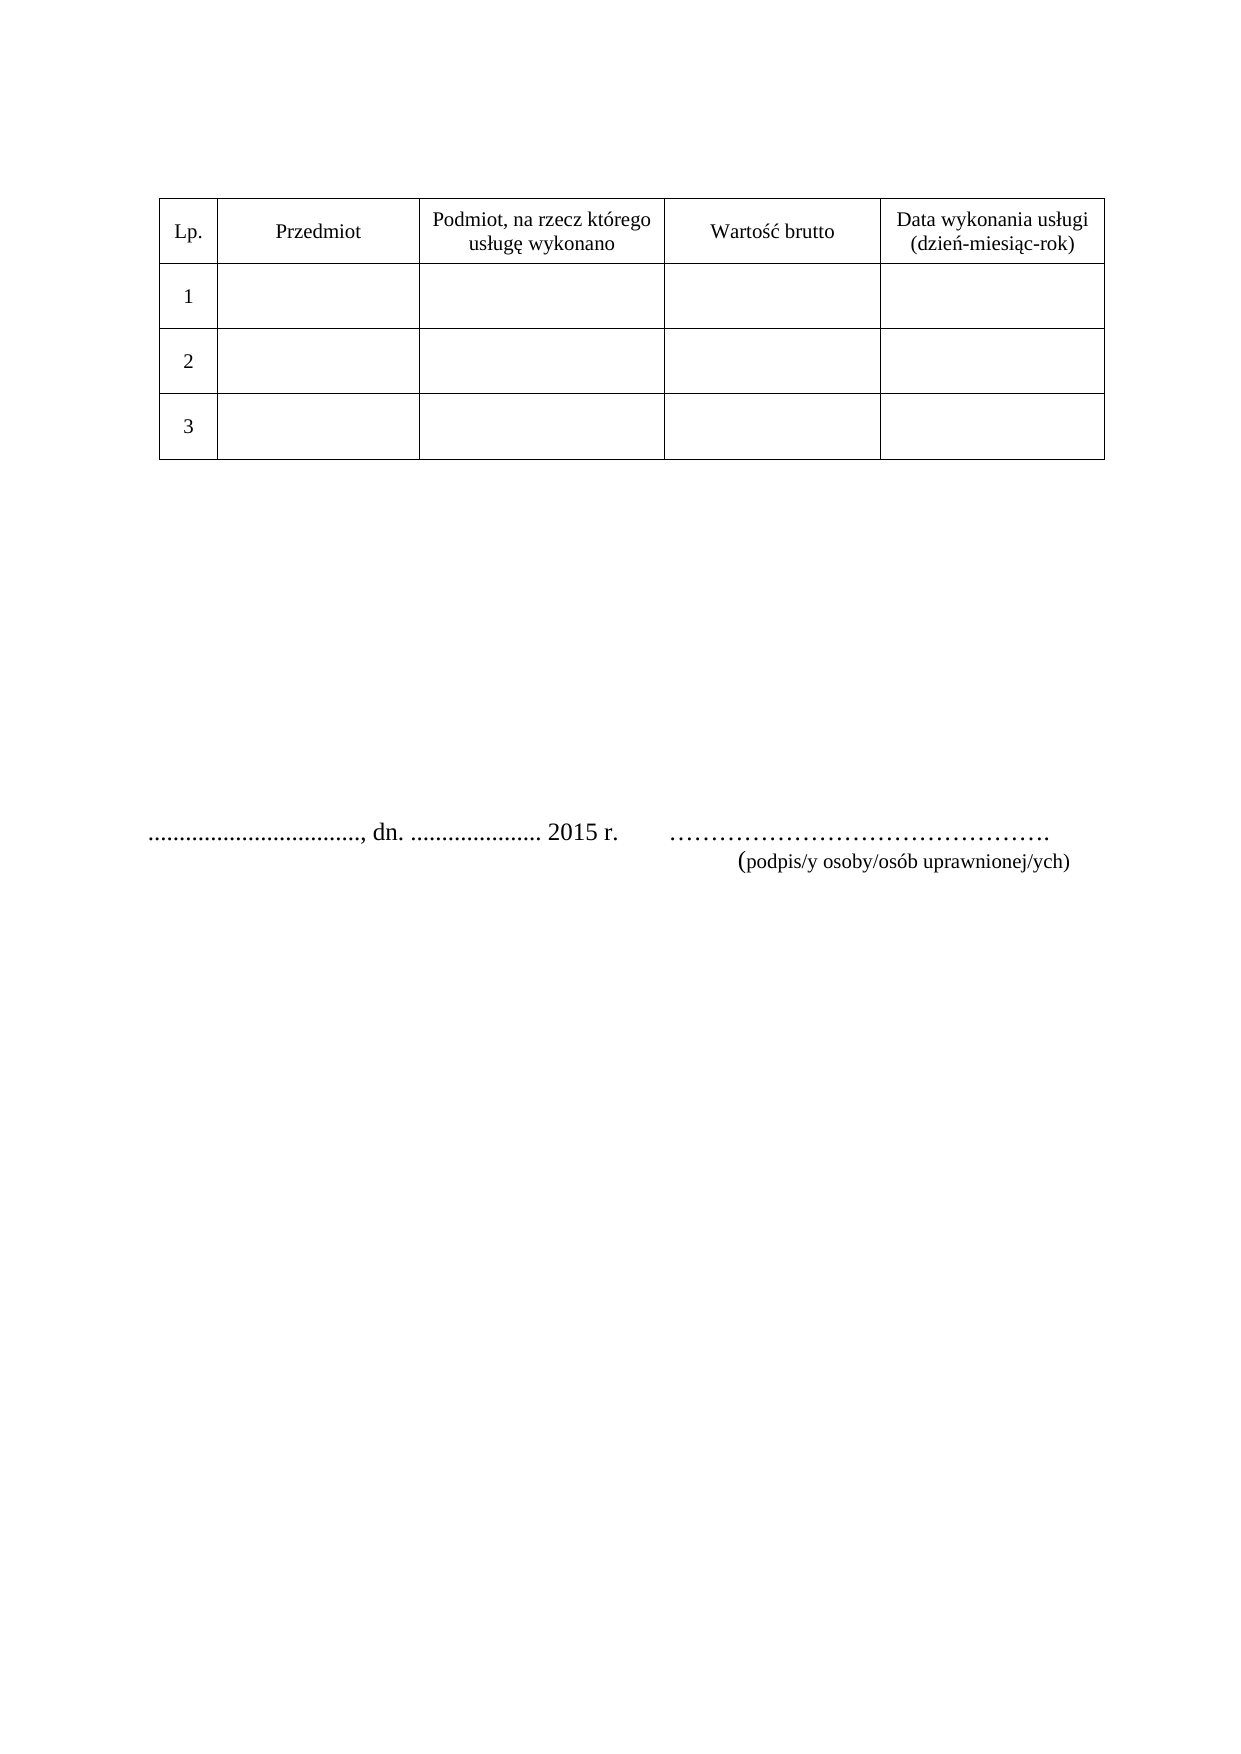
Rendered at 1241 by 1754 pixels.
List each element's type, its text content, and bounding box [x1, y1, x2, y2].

table_header Lp. [160, 199, 217, 263]
table_header Podmiot, na rzecz którego usługę wykonano [420, 199, 664, 263]
table_cell [218, 264, 419, 328]
table_cell [665, 264, 880, 328]
table_cell 2 [160, 329, 217, 393]
table_cell [665, 394, 880, 458]
table_cell [420, 264, 664, 328]
table_cell [881, 264, 1104, 328]
text .................................., dn. ..................... 2015 r. ………………………………………. [148, 820, 1093, 845]
table_header Data wykonania usługi (dzień-miesiąc-rok) [881, 199, 1104, 263]
table_cell [665, 329, 880, 393]
table_cell 1 [160, 264, 217, 328]
table_cell [218, 329, 419, 393]
table_cell [420, 329, 664, 393]
text (podpis/y osoby/osób uprawnionej/ych) [664, 845, 1093, 874]
table_header Przedmiot [218, 199, 419, 263]
table_cell [881, 329, 1104, 393]
table_header Wartość brutto [665, 199, 880, 263]
table_cell 3 [160, 394, 217, 458]
table_cell [881, 394, 1104, 458]
table_cell [218, 394, 419, 458]
table_cell [420, 394, 664, 458]
